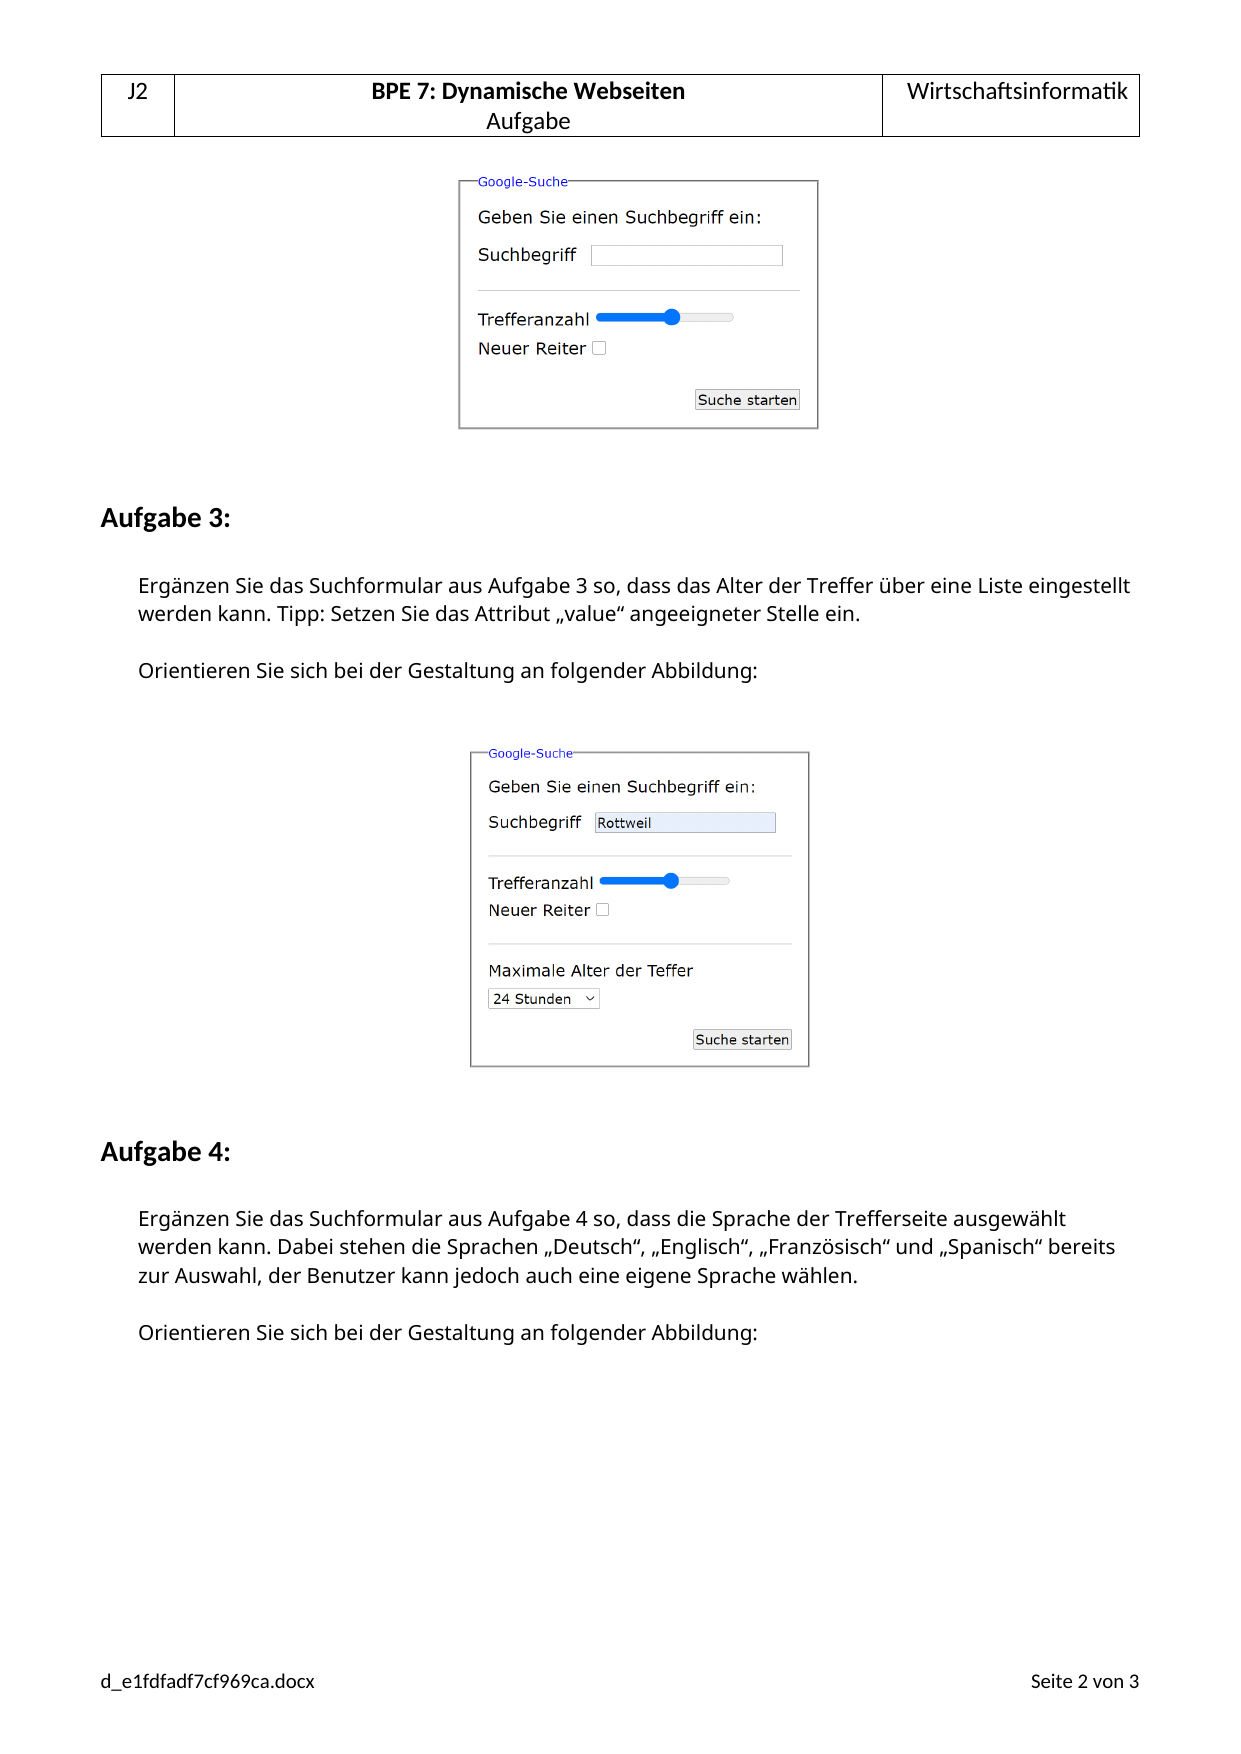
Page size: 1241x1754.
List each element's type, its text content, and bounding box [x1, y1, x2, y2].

text Ergänzen Sie das Suchformular aus Aufgabe 3 so, dass das Alter der Treffer über eine Liste eingestellt werden kann. Tipp: Setzen Sie das Attribut „value“ angeeigneter Stelle ein. [138, 571, 1140, 628]
picture [462, 741, 815, 1076]
text Ergänzen Sie das Suchformular aus Aufgabe 4 so, dass die Sprache der Trefferseite ausgewählt werden kann. Dabei stehen die Sprachen „Deutsch“, „Englisch“, „Französisch“ und „Spanisch“ bereits zur Auswahl, der Benutzer kann jedoch auch eine eigene Sprache wählen. [138, 1204, 1140, 1289]
text Orientieren Sie sich bei der Gestaltung an folgender Abbildung: [138, 628, 1140, 684]
text Aufgabe 3: [100, 499, 1140, 535]
text Aufgabe 4: [100, 1133, 1140, 1168]
text Orientieren Sie sich bei der Gestaltung an folgender Abbildung: [138, 1289, 1140, 1346]
picture [448, 167, 829, 443]
